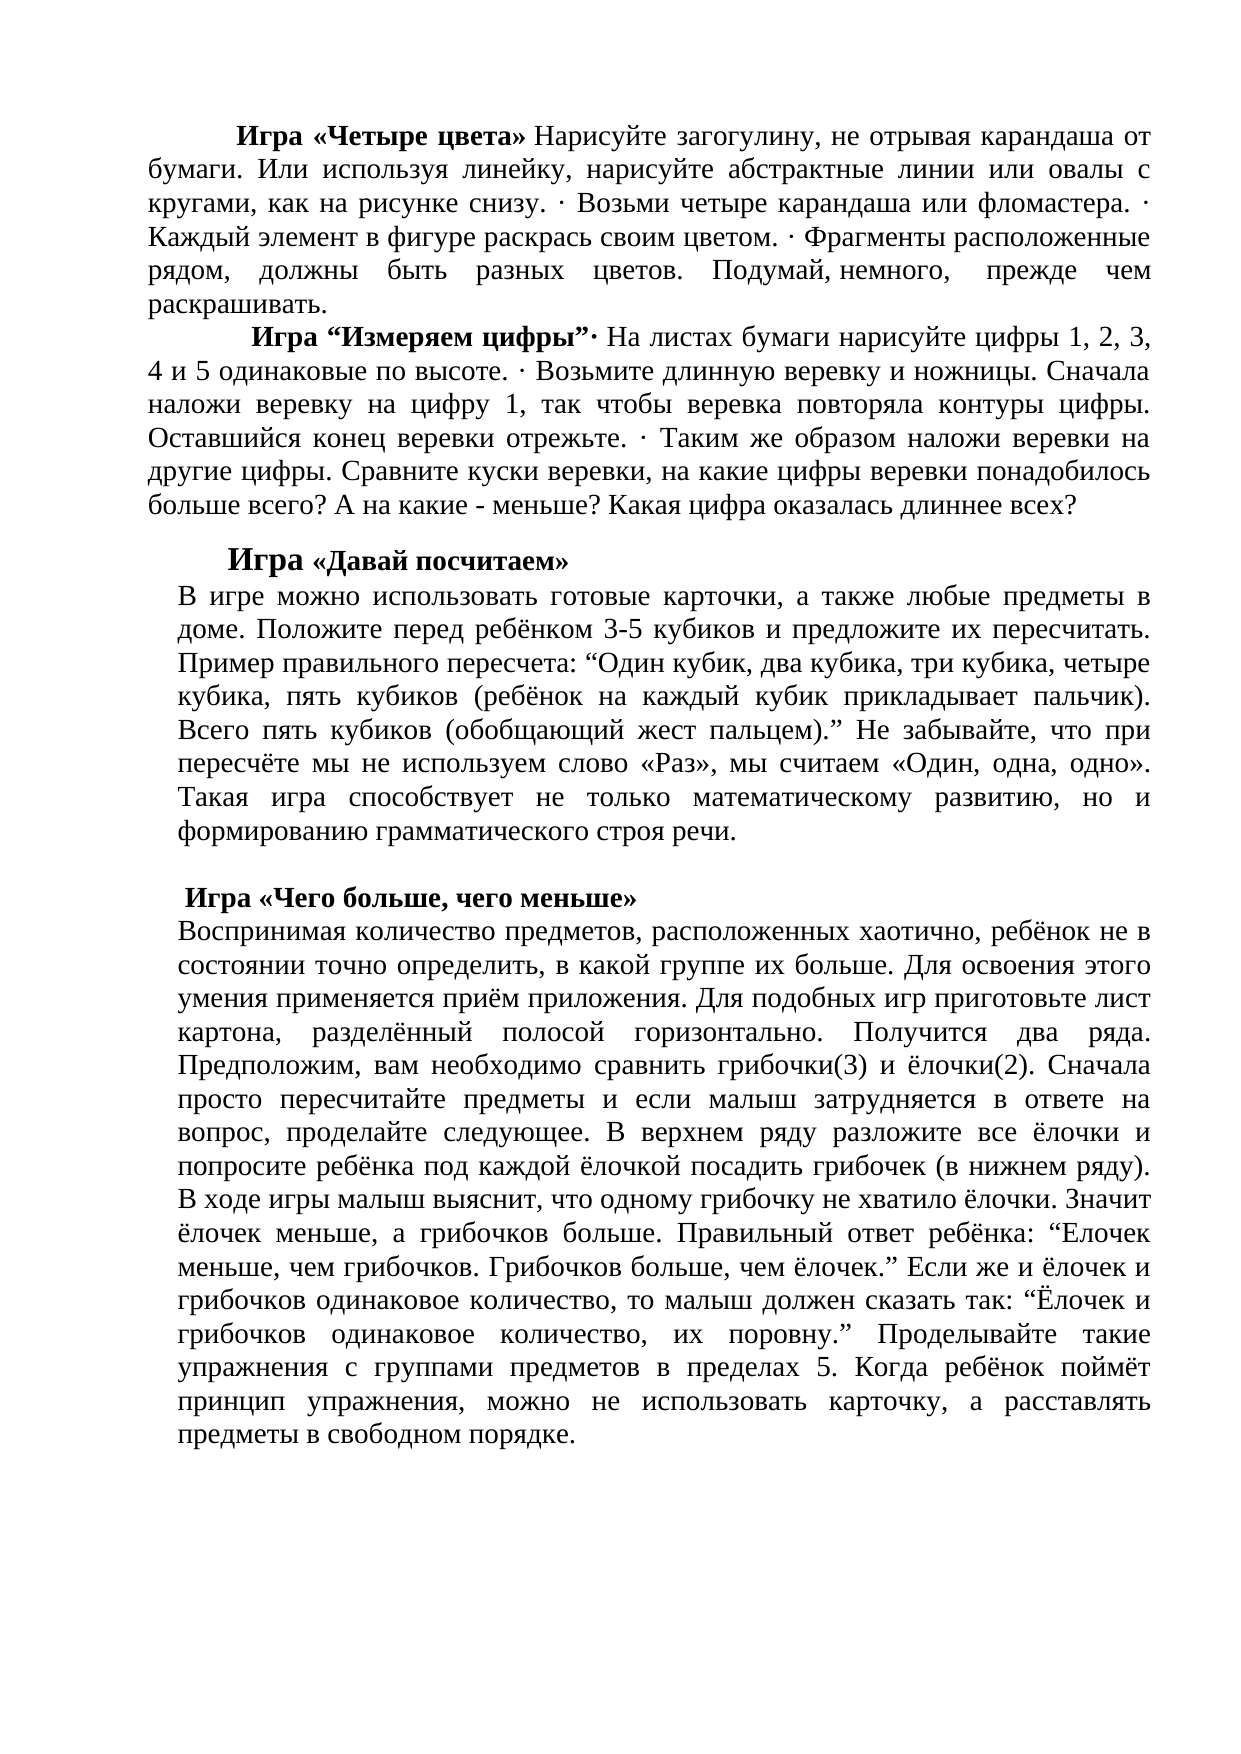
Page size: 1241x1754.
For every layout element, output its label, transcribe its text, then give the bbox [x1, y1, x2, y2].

text В игре можно использовать готовые карточки, а также любые предметы в доме. Положите перед ребёнком 3-5 кубиков и предложите их пересчитать. Пример правильного пересчета: “Один кубик, два кубика, три кубика, четыре кубика, пять кубиков (ребёнок на каждый кубик прикладывает пальчик). Всего пять кубиков (обобщающий жест пальцем).” Не забывайте, что при пересчёте мы не используем слово «Раз», мы считаем «Один, одна, одно». Такая игра способствует не только математическому развитию, но и формированию грамматического строя речи. [177, 578, 1152, 846]
text Игра «Чего больше, чего меньше» [177, 880, 1152, 913]
text Воспринимая количество предметов, расположенных хаотично, ребёнок не в состоянии точно определить, в какой группе их больше. Для освоения этого умения применяется приём приложения. Для подобных игр приготовьте лист картона, разделённый полосой горизонтально. Получится два ряда. Предположим, вам необходимо сравнить грибочки(3) и ёлочки(2). Сначала просто пересчитайте предметы и если малыш затрудняется в ответе на вопрос, проделайте следующее. В верхнем ряду разложите все ёлочки и попросите ребёнка под каждой ёлочкой посадить грибочек (в нижнем ряду). В ходе игры малыш выяснит, что одному грибочку не хватило ёлочки. Значит ёлочек меньше, а грибочков больше. Правильный ответ ребёнка: “Елочек меньше, чем грибочков. Грибочков больше, чем ёлочек.” Если же и ёлочек и грибочков одинаковое количество, то малыш должен сказать так: “Ёлочек и грибочков одинаковое количество, их поровну.” Проделывайте такие упражнения с группами предметов в пределах 5. Когда ребёнок поймёт принцип упражнения, можно не использовать карточку, а расставлять предметы в свободном порядке. [177, 913, 1152, 1450]
text Игра “Измеряем цифры”· На листах бумаги нарисуйте цифры 1, 2, 3, 4 и 5 одинаковые по высоте. · Возьмите длинную веревку и ножницы. Сначала наложи веревку на цифру 1, так чтобы веревка повторяла контуры цифры. Оставшийся конец веревки отрежьте. · Таким же образом наложи веревки на другие цифры. Сравните куски веревки, на какие цифры веревки понадобилось больше всего? А на какие - меньше? Какая цифра оказалась длиннее всех? [148, 319, 1152, 521]
text Игра «Четыре цвета» Нарисуйте загогулину, не отрывая карандаша от бумаги. Или используя линейку, нарисуйте абстрактные линии или овалы с кругами, как на рисунке снизу. · Возьми четыре карандаша или фломастера. · Каждый элемент в фигуре раскрась своим цветом. · Фрагменты расположенные рядом, должны быть разных цветов. Подумай, немного, прежде чем раскрашивать. [148, 118, 1152, 319]
text Игра «Давай посчитаем» [177, 521, 1152, 578]
